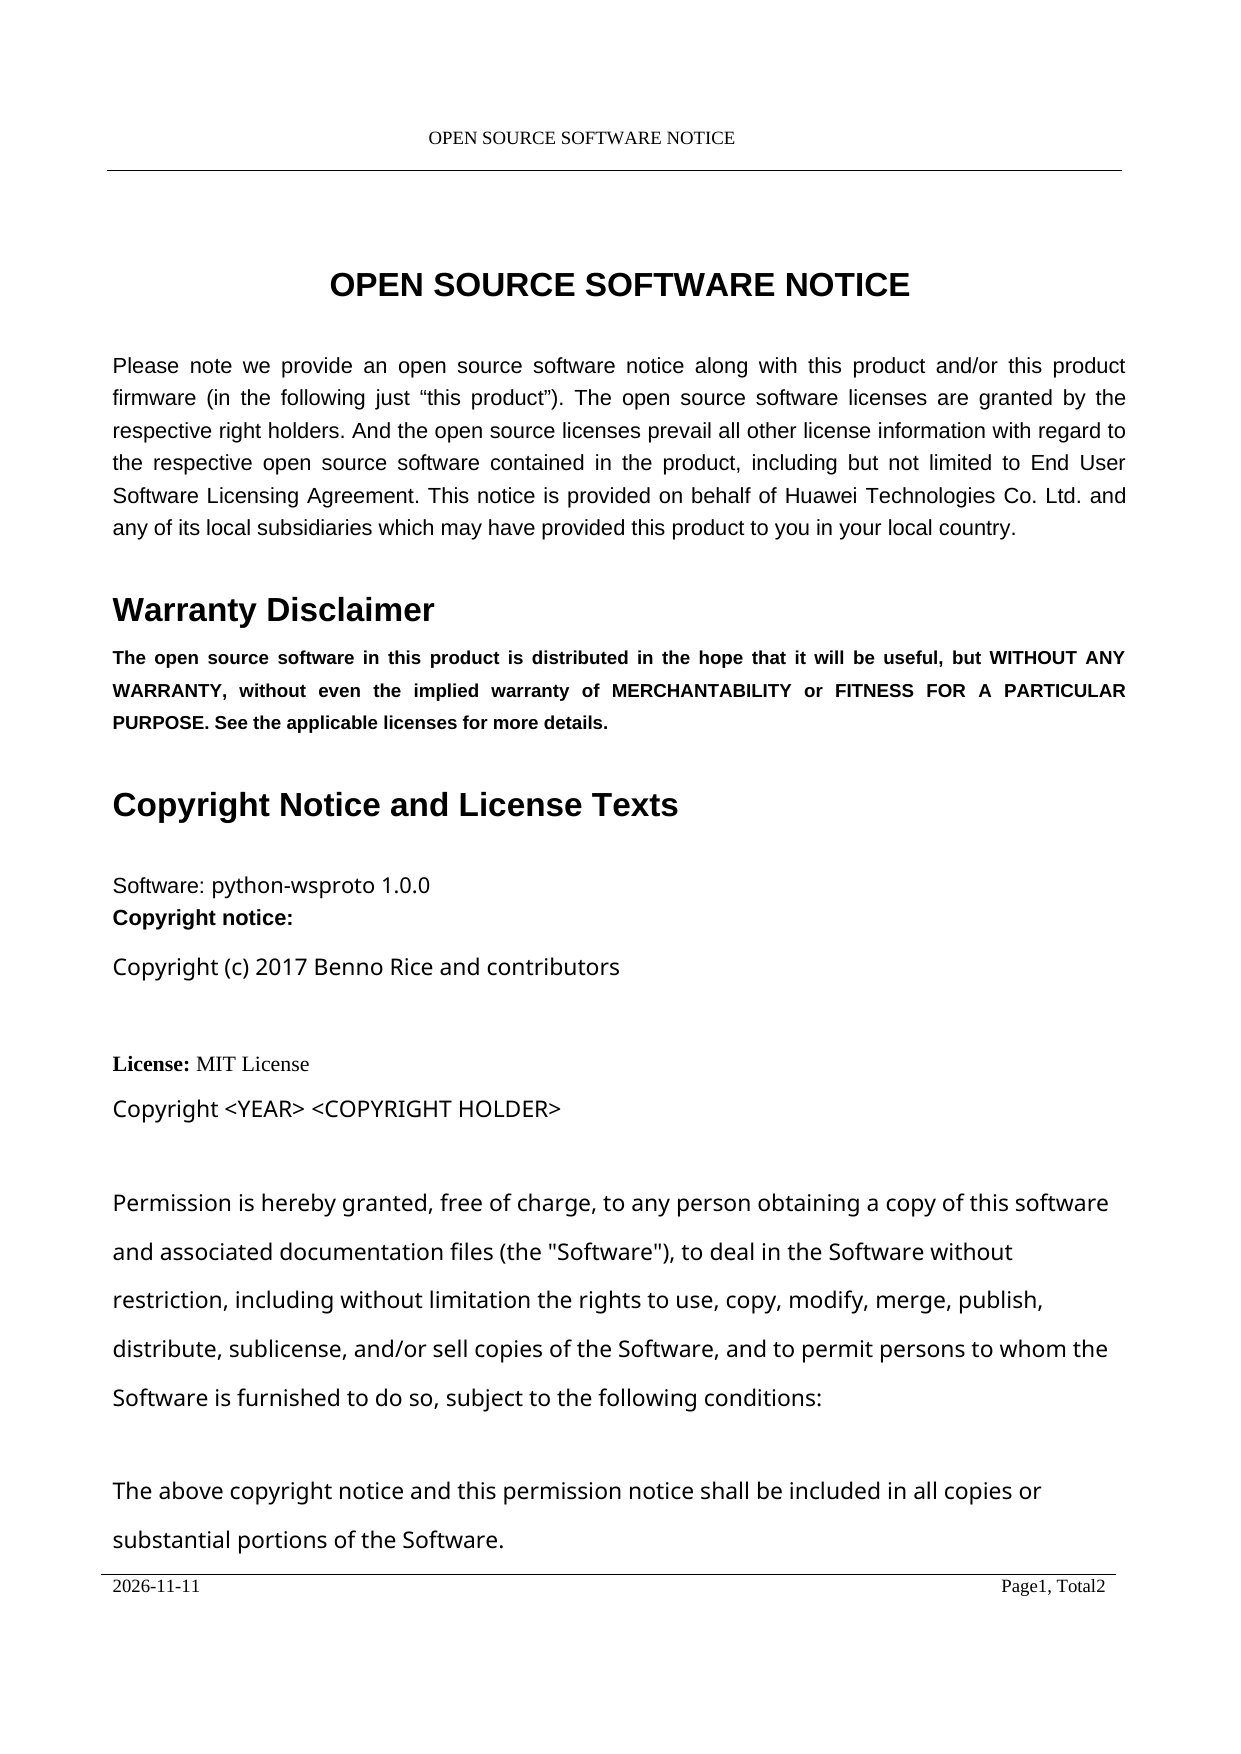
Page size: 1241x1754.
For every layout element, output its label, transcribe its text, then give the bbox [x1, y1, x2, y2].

text The open source software in this product is distributed in the hope that it will be useful, but WITHOUT ANY WARRANTY, without even the implied warranty of MERCHANTABILITY or FITNESS FOR A PARTICULAR PURPOSE. See the applicable licenses for more details. [112, 641, 1128, 739]
text Copyright <YEAR> <COPYRIGHT HOLDER> [112, 1093, 1128, 1125]
text Copyright Notice and License Texts [112, 771, 1128, 836]
text Copyright notice: Copyright (c) 2017 Benno Rice and contributors [112, 901, 1128, 1031]
text OPEN SOURCE SOFTWARE NOTICE [112, 251, 1128, 316]
text Warranty Disclaimer [112, 576, 1128, 641]
text Software: python-wsproto 1.0.0 [112, 869, 1128, 901]
text The above copyright notice and this permission notice shall be included in all copies or substantial portions of the Software. [112, 1474, 1128, 1556]
text Please note we provide an open source software notice along with this product and/or this product firmware (in the following just “this product”). The open source software licenses are granted by the respective right holders. And the open source licenses prevail all other license information with regard to the respective open source software contained in the product, including but not limited to End User Software Licensing Agreement. This notice is provided on behalf of Huawei Technologies Co. Ltd. and any of its local subsidiaries which may have provided this product to you in your local country. [112, 349, 1128, 544]
text License: MIT License [112, 1048, 1128, 1080]
text Permission is hereby granted, free of charge, to any person obtaining a copy of this software and associated documentation files (the "Software"), to deal in the Software without restriction, including without limitation the rights to use, copy, modify, merge, publish, distribute, sublicense, and/or sell copies of the Software, and to permit persons to whom the Software is furnished to do so, subject to the following conditions: [112, 1186, 1128, 1413]
